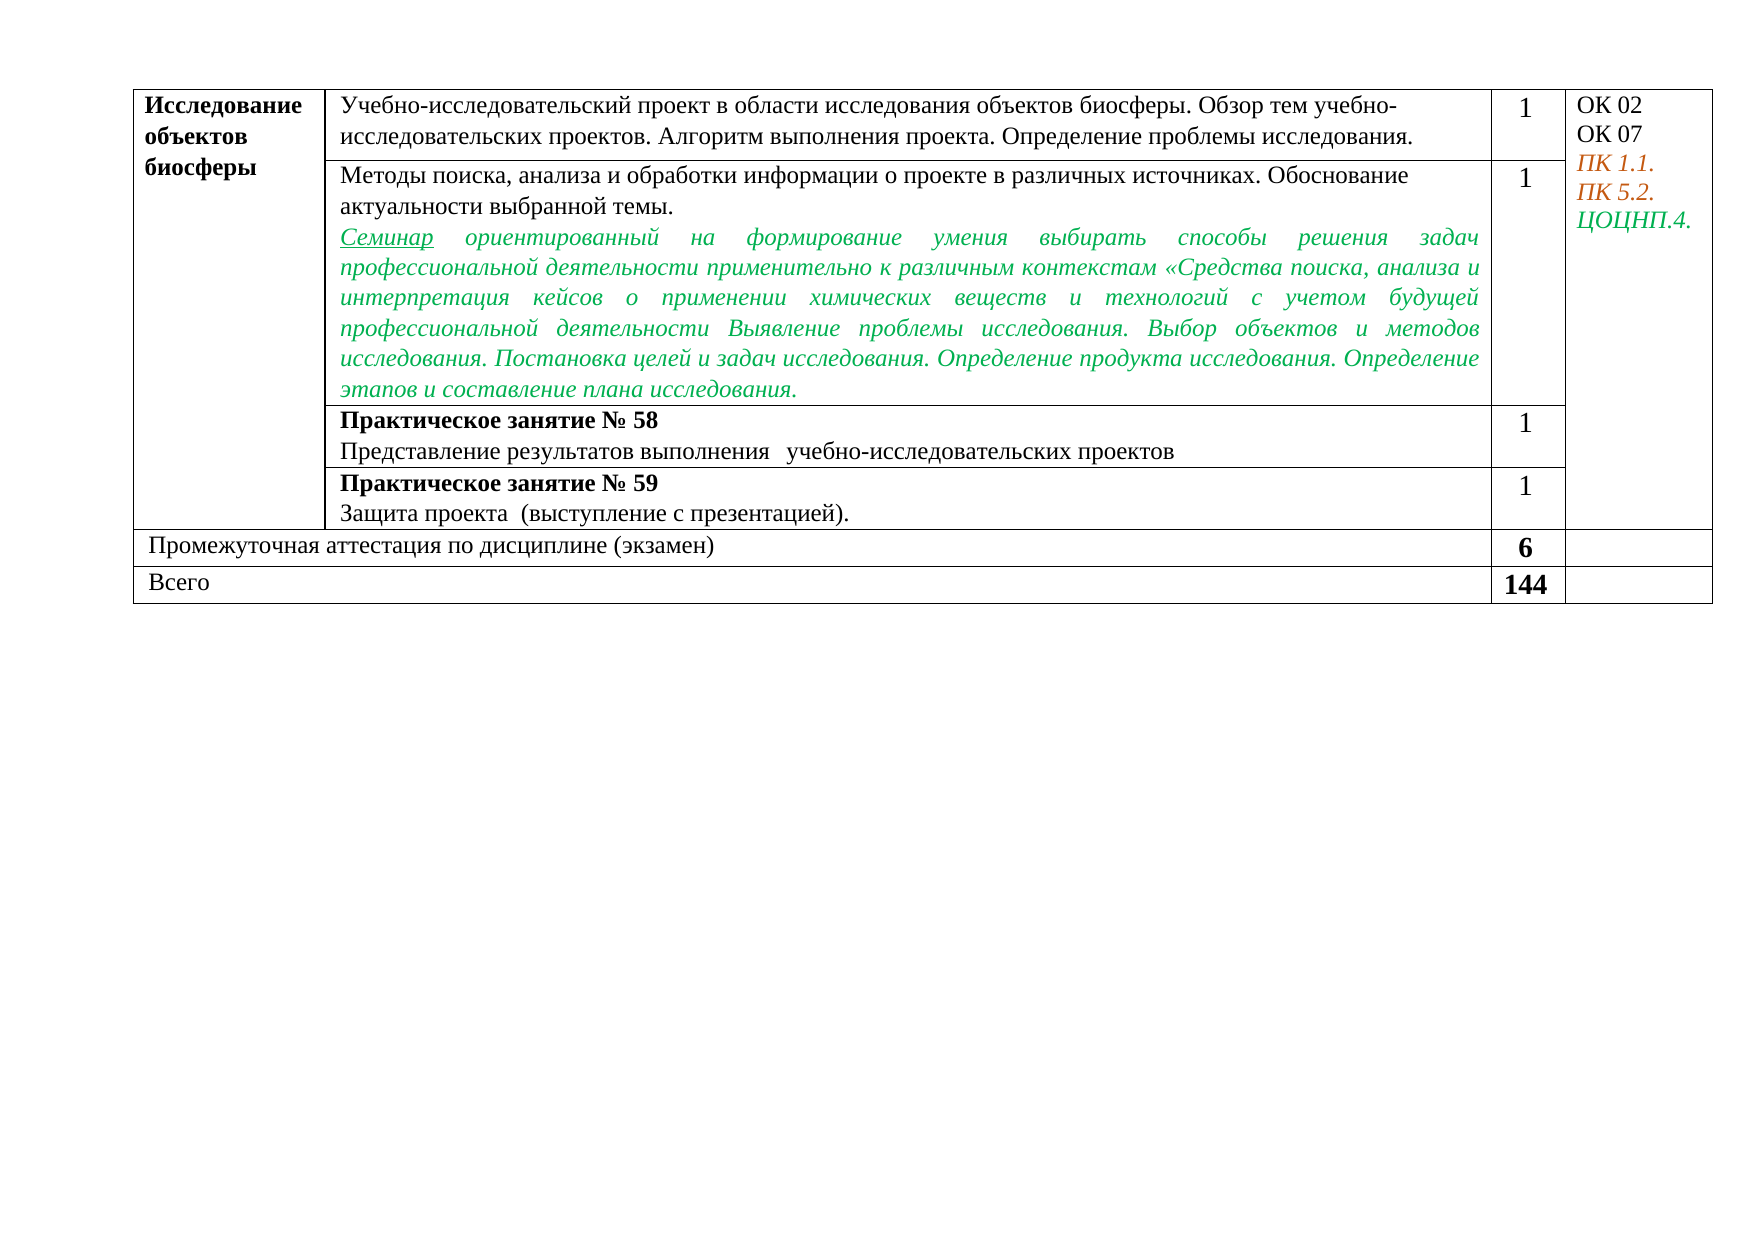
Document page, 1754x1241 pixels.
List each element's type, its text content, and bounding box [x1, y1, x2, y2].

table_cell 1 [1492, 468, 1565, 529]
table_cell Методы поиска, анализа и обработки информации о проекте в различных источниках. Обоснование актуальности выбранной темы. Семинар ориентированный на формирование умения выбирать способы решения задач профессиональной деятельности применительно к различным контекстам «Средства поиска, анализа и интерпретация кейсов о применении химических веществ и технологий с учетом будущей профессиональной деятельности Выявление проблемы исследования. Выбор объектов и методов исследования. Постановка целей и задач исследования. Определение продукта исследования. Определение этапов и составление плана исследования. [326, 161, 1491, 404]
table_cell [1566, 530, 1712, 566]
table_cell [1566, 567, 1712, 603]
table_cell 6 [1492, 530, 1565, 566]
table_cell 1 [1492, 90, 1565, 159]
table_cell Учебно-исследовательский проект в области исследования объектов биосферы. Обзор тем учебно- исследовательских проектов. Алгоритм выполнения проекта. Определение проблемы исследования. [326, 90, 1491, 159]
table_cell 1 [1492, 161, 1565, 404]
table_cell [134, 90, 324, 529]
table_cell Практическое занятие № 58 Представление результатов выполнения учебно-исследовательских проектов [326, 406, 1491, 467]
table_cell Всего [134, 567, 1491, 603]
table_cell 1 [1492, 406, 1565, 467]
table_cell Практическое занятие № 59 Защита проекта (выступление с презентацией). [326, 468, 1491, 529]
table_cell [1566, 90, 1712, 529]
table_cell Промежуточная аттестация по дисциплине (экзамен) [134, 530, 1491, 566]
table_cell 144 [1492, 567, 1565, 603]
